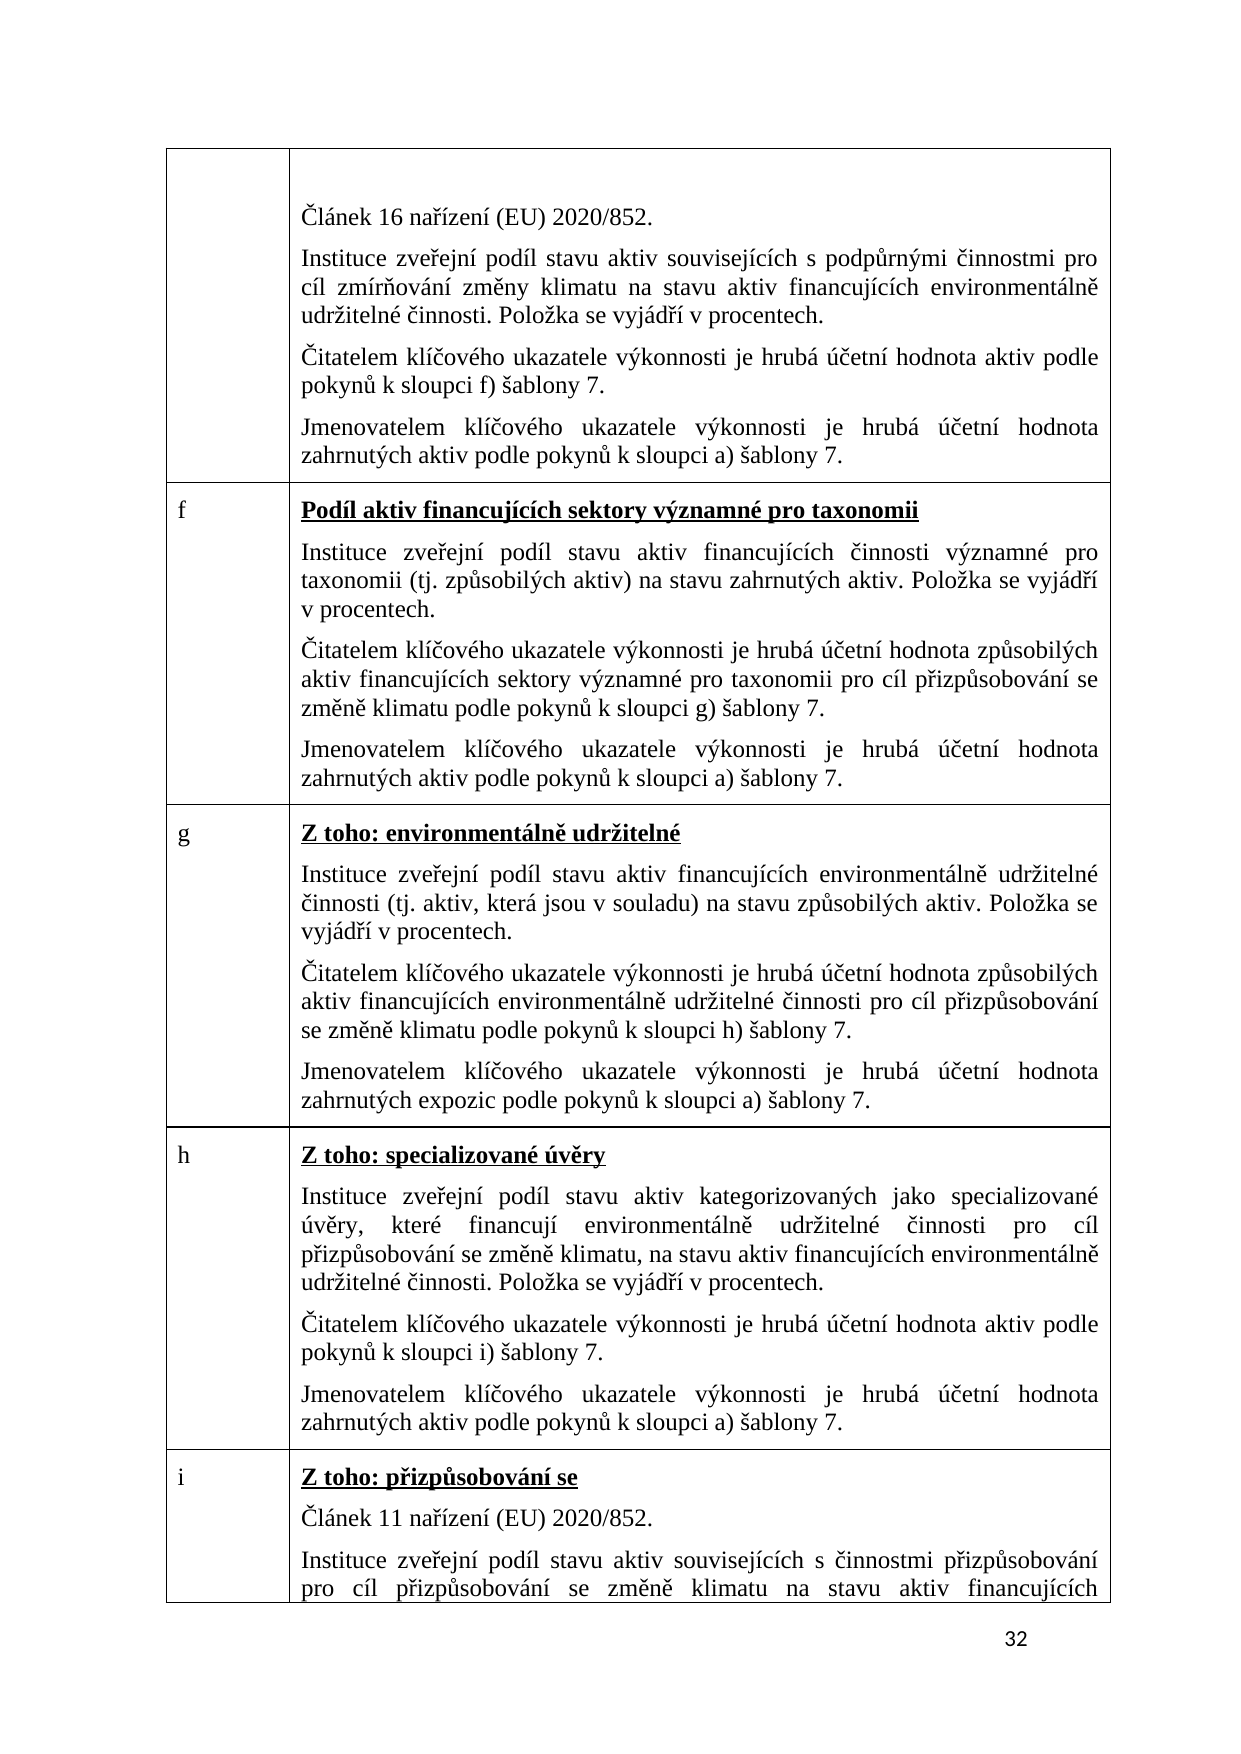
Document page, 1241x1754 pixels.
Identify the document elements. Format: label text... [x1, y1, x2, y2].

table_cell e [167, 149, 289, 482]
table_cell Podíl aktiv financujících sektory významné pro taxonomii Instituce zveřejní podíl stavu aktiv financujících činnosti významné pro taxonomii (tj. způsobilých aktiv) na stavu zahrnutých aktiv. Položka se vyjádří v procentech. Čitatelem klíčového ukazatele výkonnosti je hrubá účetní hodnota způsobilých aktiv financujících sektory významné pro taxonomii pro cíl přizpůsobování se změně klimatu podle pokynů k sloupci g) šablony 7. Jmenovatelem klíčového ukazatele výkonnosti je hrubá účetní hodnota zahrnutých aktiv podle pokynů k sloupci a) šablony 7. [290, 483, 1110, 804]
table_cell h [167, 1128, 289, 1449]
table_cell i [167, 1450, 289, 1602]
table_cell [290, 149, 1110, 482]
table_cell Z toho: environmentálně udržitelné Instituce zveřejní podíl stavu aktiv financujících environmentálně udržitelné činnosti (tj. aktiv, která jsou v souladu) na stavu způsobilých aktiv. Položka se vyjádří v procentech. Čitatelem klíčového ukazatele výkonnosti je hrubá účetní hodnota způsobilých aktiv financujících environmentálně udržitelné činnosti pro cíl přizpůsobování se změně klimatu podle pokynů k sloupci h) šablony 7. Jmenovatelem klíčového ukazatele výkonnosti je hrubá účetní hodnota zahrnutých expozic podle pokynů k sloupci a) šablony 7. [290, 805, 1110, 1126]
table_cell f [167, 483, 289, 804]
table_cell g [167, 805, 289, 1126]
table_cell Z toho: specializované úvěry Instituce zveřejní podíl stavu aktiv kategorizovaných jako specializované úvěry, které financují environmentálně udržitelné činnosti pro cíl přizpůsobování se změně klimatu, na stavu aktiv financujících environmentálně udržitelné činnosti. Položka se vyjádří v procentech. Čitatelem klíčového ukazatele výkonnosti je hrubá účetní hodnota aktiv podle pokynů k sloupci i) šablony 7. Jmenovatelem klíčového ukazatele výkonnosti je hrubá účetní hodnota zahrnutých aktiv podle pokynů k sloupci a) šablony 7. [290, 1128, 1110, 1449]
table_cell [290, 1450, 1110, 1602]
